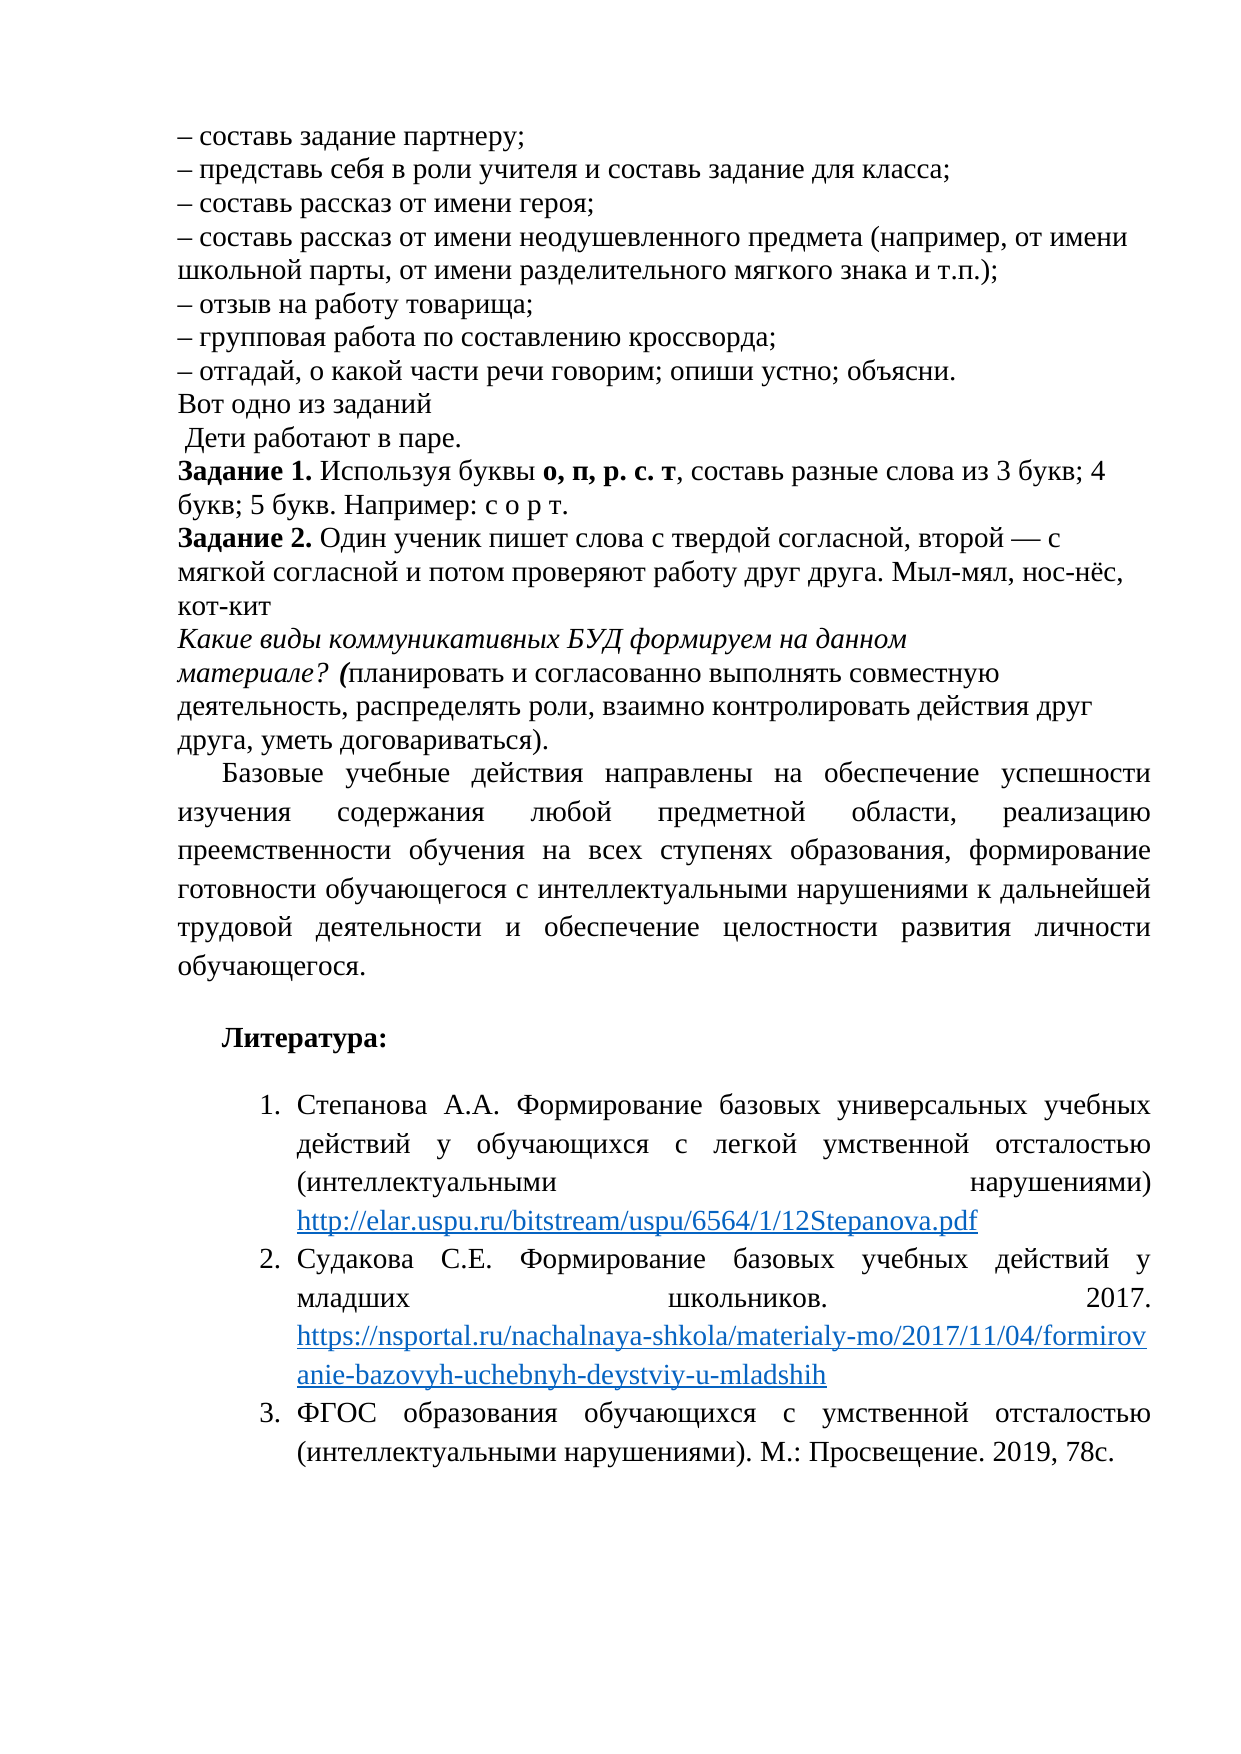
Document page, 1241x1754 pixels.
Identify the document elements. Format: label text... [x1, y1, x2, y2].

text Задание 1. Используя буквы о, п, р. с. т, составь разные слова из 3 букв; 4 букв; 5 букв. Например: с о р т. [177, 453, 1152, 521]
text – составь задание партнеру; – представь себя в роли учителя и составь задание для класса; – составь рассказ от имени героя; – составь рассказ от имени неодушевленного предмета (например, от имени школьной парты, от имени разделительного мягкого знака и т.п.); – отзыв на работу товарища; [177, 118, 1152, 319]
list Степанова А.А. Формирование базовых универсальных учебных действий у обучающихся с легкой умственной отсталостью (интеллектуальными нарушениями) http://elar.uspu.ru/bitstream/uspu/6564/1/12Stepanova.pdf [259, 1087, 1152, 1236]
text Какие виды коммуникативных БУД формируем на данном материале? (планировать и согласованно выполнять совместную деятельность, распределять роли, взаимно контролировать действия друг друга, уметь договариваться). [177, 621, 1152, 755]
list Судакова С.Е. Формирование базовых учебных действий у младших школьников. 2017. https://nsportal.ru/nachalnaya-shkola/materialy-mo/2017/11/04/formirovanie-bazovyh-uchebnyh-deystviy-u-mladshih [259, 1241, 1152, 1391]
text Вот одно из заданий [177, 386, 1152, 420]
text Литература: [177, 1020, 1152, 1054]
text – групповая работа по составлению кроссворда; – отгадай, о какой части речи говорим; опиши устно; объясни. [177, 319, 1152, 386]
text Задание 2. Один ученик пишет слова с твердой согласной, второй — с мягкой согласной и потом проверяют работу друг друга. Мыл-мял, нос-нёс, кот-кит [177, 521, 1152, 621]
list ФГОС образования обучающихся с умственной отсталостью (интеллектуальными нарушениями). М.: Просвещение. 2019, 78с. [259, 1396, 1152, 1468]
text Дети работают в паре. [177, 420, 1152, 453]
text Базовые учебные действия направлены на обеспечение успешности изучения содержания любой предметной области, реализацию преемственности обучения на всех ступенях образования, формирование готовности обучающегося с интеллектуальными нарушениями к дальнейшей трудовой деятельности и обеспечение целостности развития личности обучающегося. [177, 755, 1152, 982]
